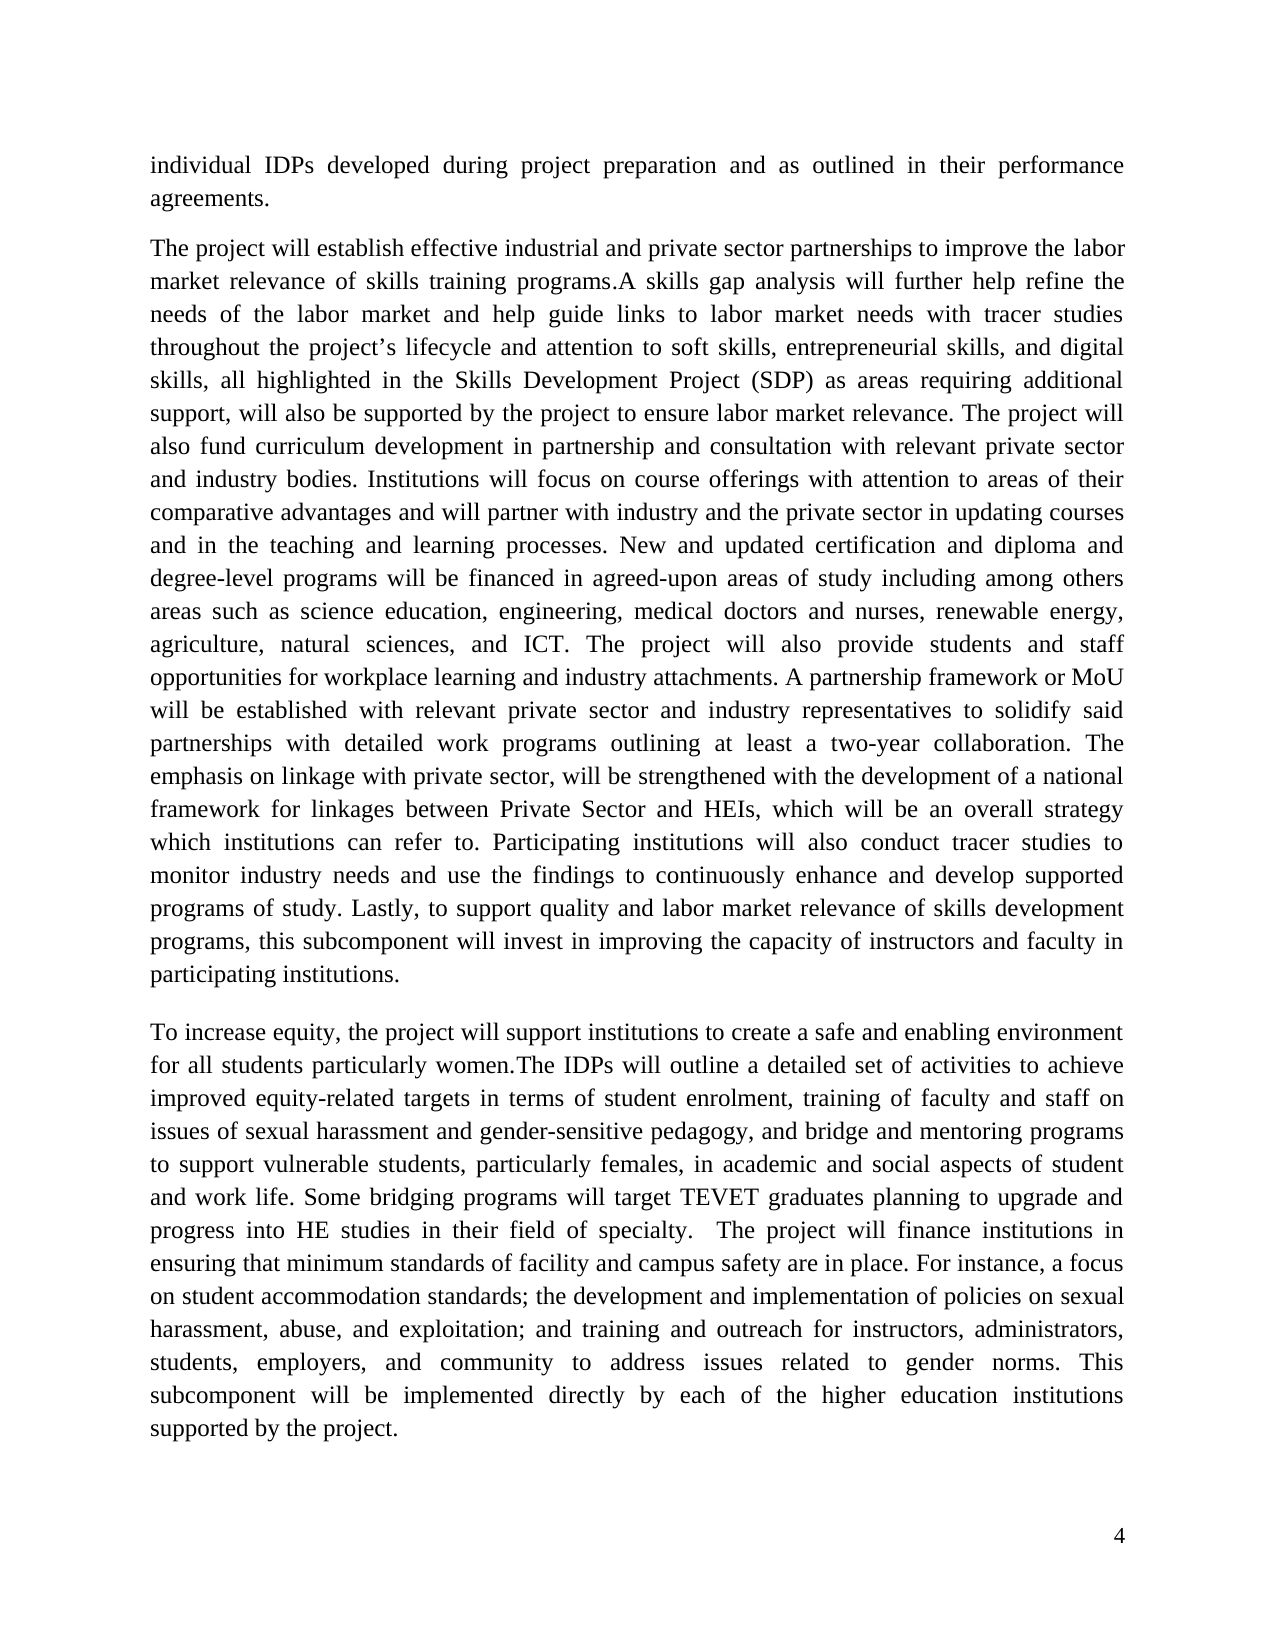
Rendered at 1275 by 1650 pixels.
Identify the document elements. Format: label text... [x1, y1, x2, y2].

list To increase equity, the project will support institutions to create a safe and enabling environment for all students particularly women.The IDPs will outline a detailed set of activities to achieve improved equity-related targets in terms of student enrolment, training of faculty and staff on issues of sexual harassment and gender-sensitive pedagogy, and bridge and mentoring programs to support vulnerable students, particularly females, in academic and social aspects of student and work life. Some bridging programs will target TEVET graduates planning to upgrade and progress into HE studies in their field of specialty. The project will finance institutions in ensuring that minimum standards of facility and campus safety are in place. For instance, a focus on student accommodation standards; the development and implementation of policies on sexual harassment, abuse, and exploitation; and training and outreach for instructors, administrators, students, employers, and community to address issues related to gender norms. This subcomponent will be implemented directly by each of the higher education institutions supported by the project. [150, 1017, 1125, 1442]
list The project will establish effective industrial and private sector partnerships to improve the labor market relevance of skills training programs.A skills gap analysis will further help refine the needs of the labor market and help guide links to labor market needs with tracer studies throughout the project’s lifecycle and attention to soft skills, entrepreneurial skills, and digital skills, all highlighted in the Skills Development Project (SDP) as areas requiring additional support, will also be supported by the project to ensure labor market relevance. The project will also fund curriculum development in partnership and consultation with relevant private sector and industry bodies. Institutions will focus on course offerings with attention to areas of their comparative advantages and will partner with industry and the private sector in updating courses and in the teaching and learning processes. New and updated certification and diploma and degree-level programs will be financed in agreed-upon areas of study including among others areas such as science education, engineering, medical doctors and nurses, renewable energy, agriculture, natural sciences, and ICT. The project will also provide students and staff opportunities for workplace learning and industry attachments. A partnership framework or MoU will be established with relevant private sector and industry representatives to solidify said partnerships with detailed work programs outlining at least a two-year collaboration. The emphasis on linkage with private sector, will be strengthened with the development of a national framework for linkages between Private Sector and HEIs, which will be an overall strategy which institutions can refer to. Participating institutions will also conduct tracer studies to monitor industry needs and use the findings to continuously enhance and develop supported programs of study. Lastly, to support quality and labor market relevance of skills development programs, this subcomponent will invest in improving the capacity of instructors and faculty in participating institutions. [150, 233, 1125, 988]
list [150, 150, 1125, 212]
